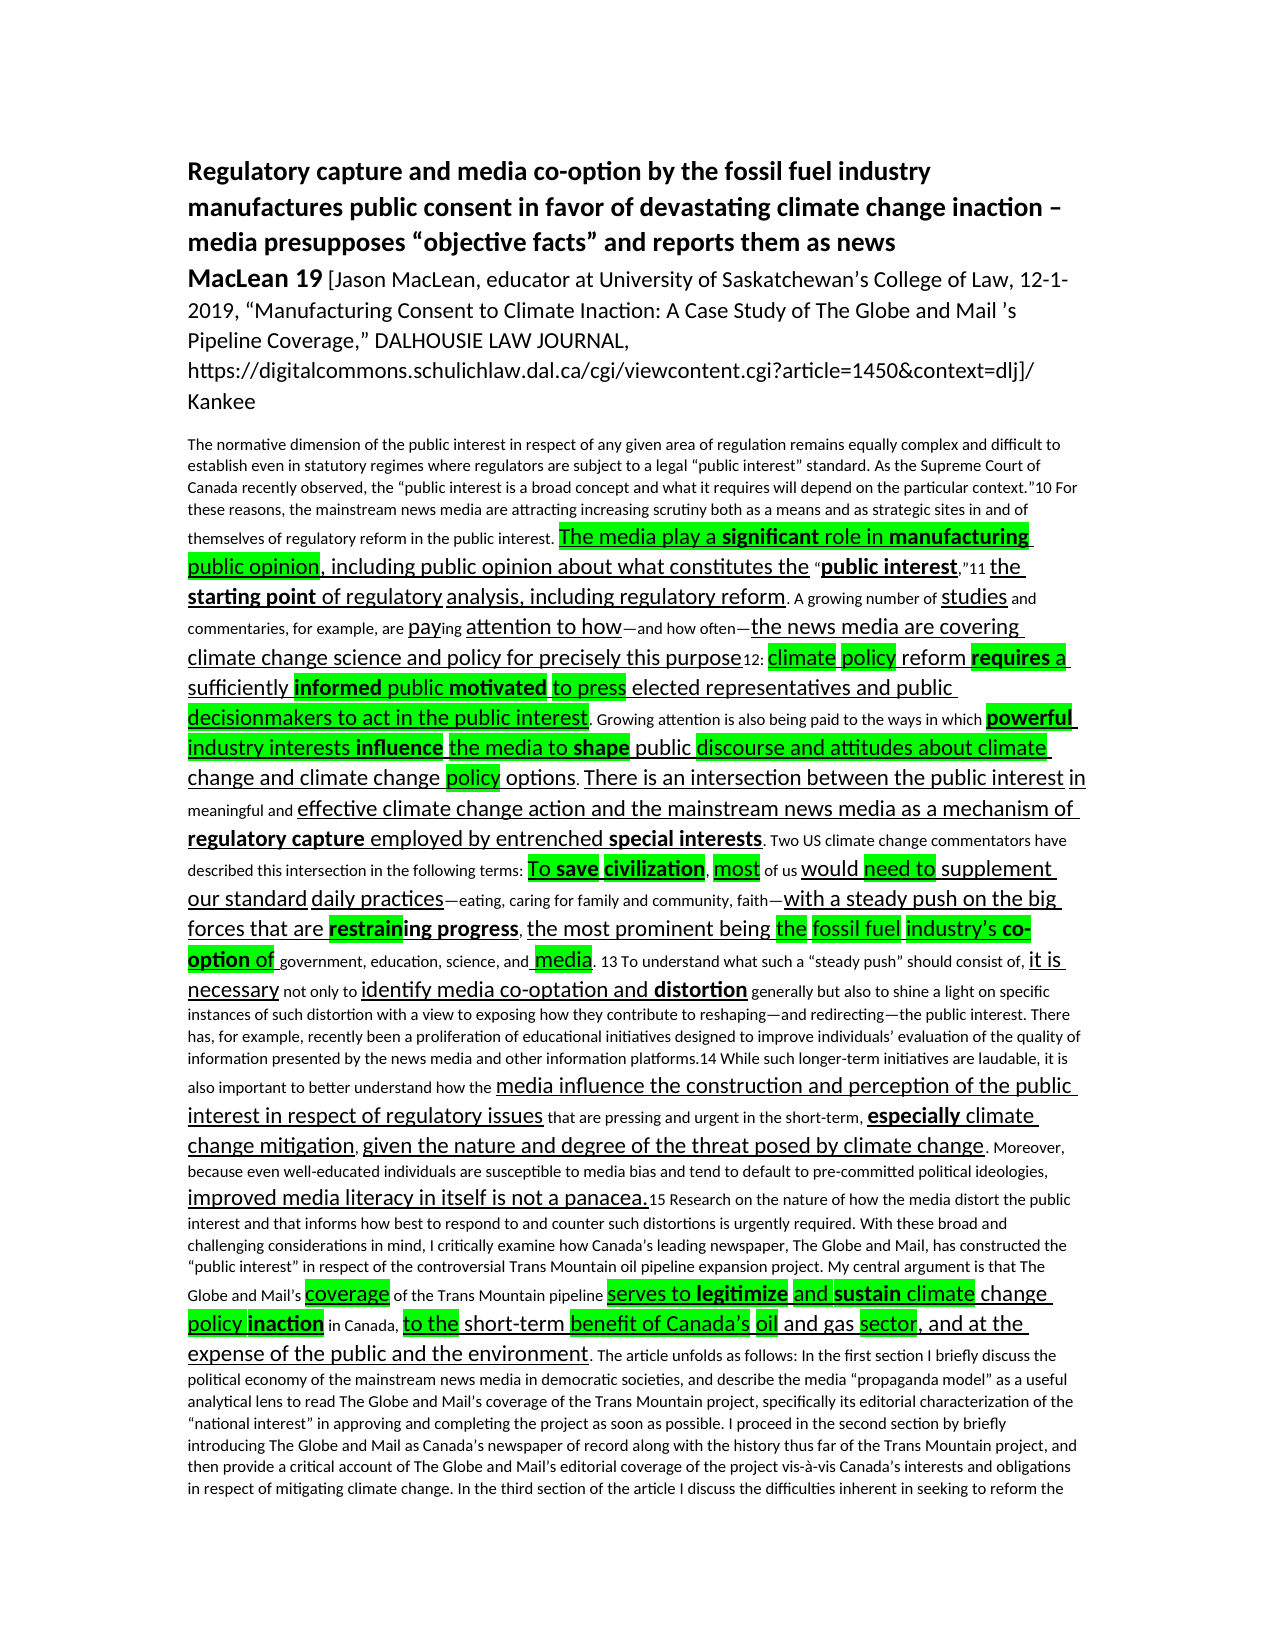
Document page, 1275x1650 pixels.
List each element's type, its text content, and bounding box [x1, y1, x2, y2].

text MacLean 19 [Jason MacLean, educator at University of Saskatchewan’s College of Law, 12-1-2019, “Manufacturing Consent to Climate Inaction: A Case Study of The Globe and Mail ’s Pipeline Coverage,” DALHOUSIE LAW JOURNAL, https://digitalcommons.schulichlaw.dal.ca/cgi/viewcontent.cgi?article=1450&context=dlj]/Kankee [187, 261, 1087, 415]
subtitle Regulatory capture and media co-option by the fossil fuel industry manufactures public consent in favor of devastating climate change inaction – media presupposes “objective facts” and reports them as news [187, 154, 1087, 258]
